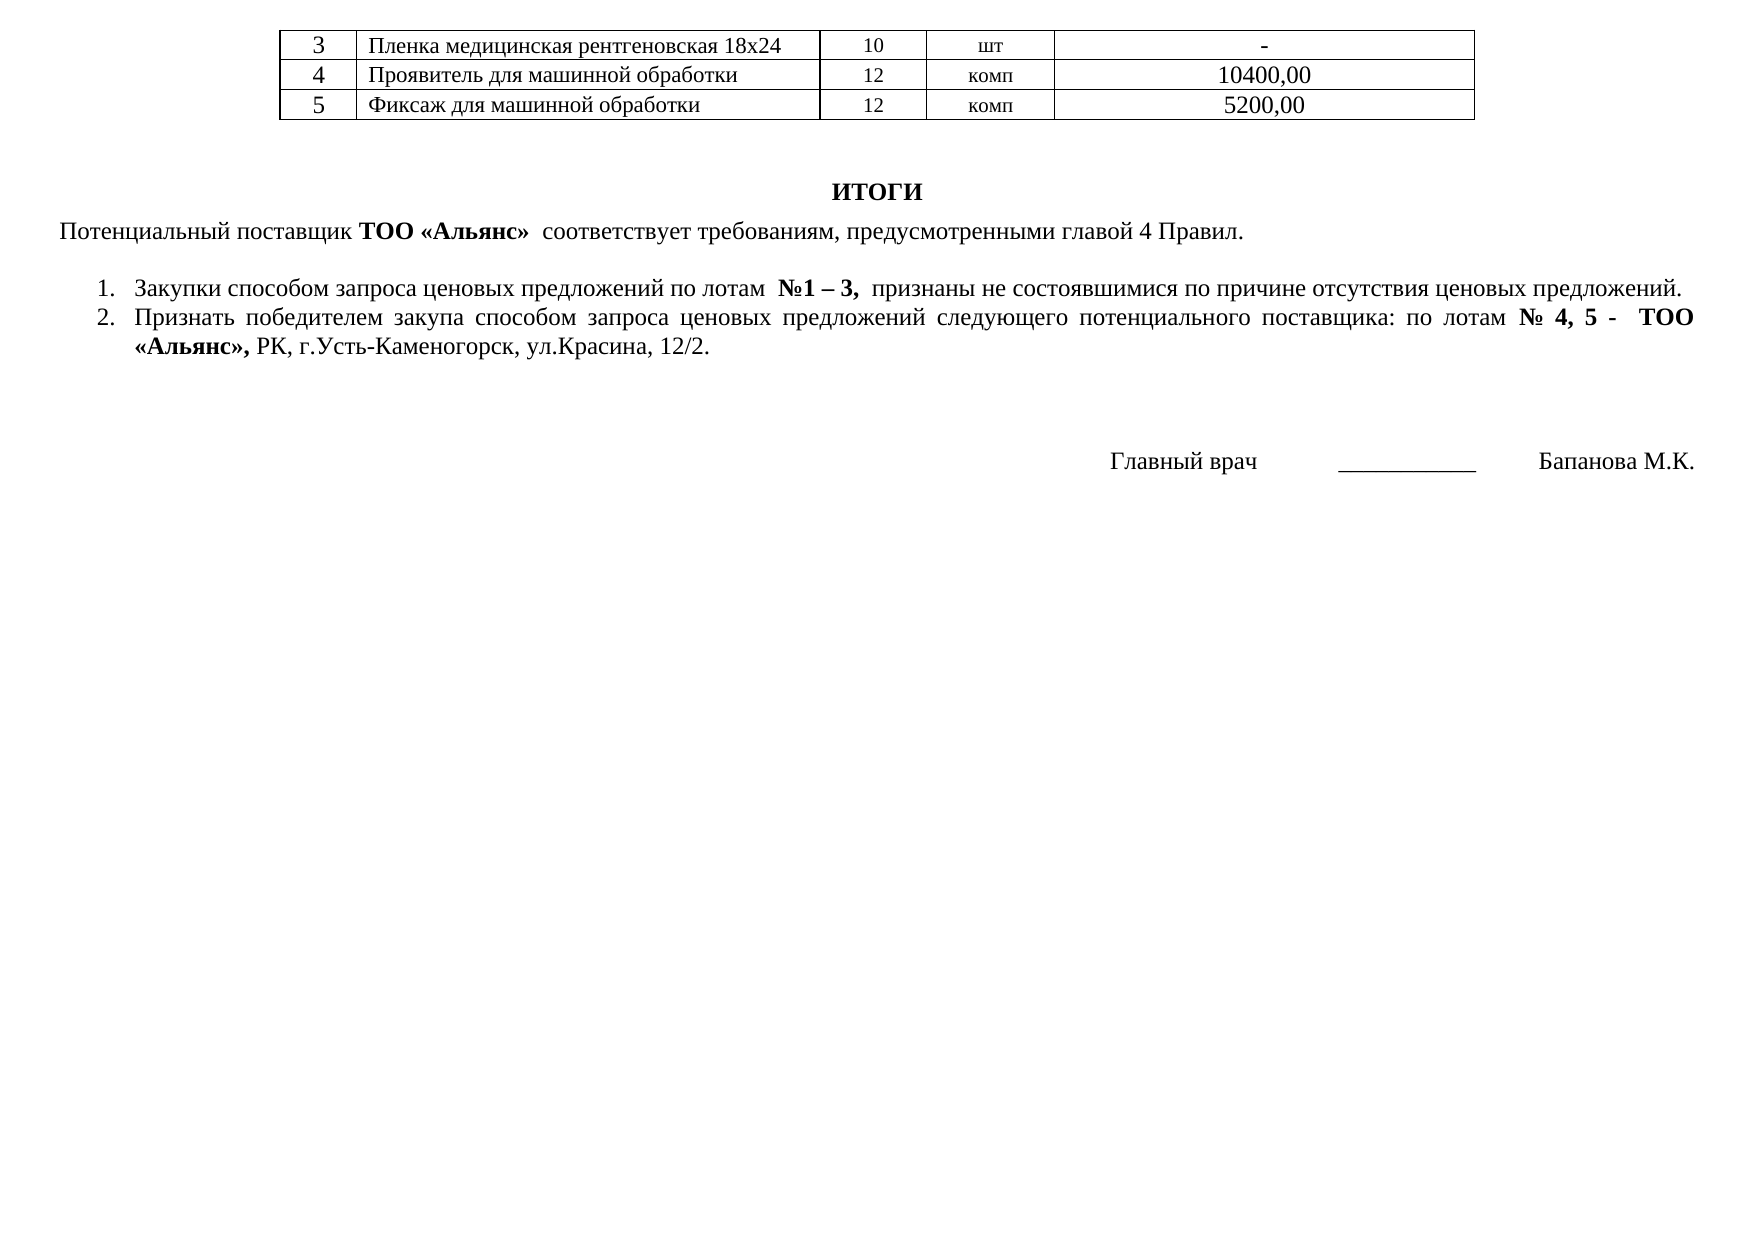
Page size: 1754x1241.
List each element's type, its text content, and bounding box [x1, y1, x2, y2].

table_cell - [1055, 31, 1474, 59]
table_cell 5 [281, 90, 356, 119]
table_cell 12 [821, 60, 926, 89]
table_cell шт [927, 31, 1054, 59]
table_cell 12 [821, 90, 926, 119]
table_cell 4 [281, 60, 356, 89]
table_cell 3 [281, 31, 356, 59]
list Признать победителем закупа способом запроса ценовых предложений следующего потенциального поставщика: по лотам № 4, 5 - ТОО «Альянс», РК, г.Усть-Каменогорск, ул.Красина, 12/2. [97, 302, 1695, 359]
table_cell 10400,00 [1055, 60, 1474, 89]
table_cell Пленка медицинская рентгеновская 18x24 [357, 31, 819, 59]
text Главный врач ___________ Бапанова М.К. [59, 446, 1695, 474]
text ИТОГИ [59, 177, 1695, 206]
table_cell Проявитель для машинной обработки [357, 60, 819, 89]
table_cell 10 [821, 31, 926, 59]
table_cell комп [927, 60, 1054, 89]
table_cell Фиксаж для машинной обработки [357, 90, 819, 119]
text Потенциальный поставщик ТОО «Альянс» соответствует требованиям, предусмотренными главой 4 Правил. [59, 216, 1695, 244]
table_cell 5200,00 [1055, 90, 1474, 119]
table_cell комп [927, 90, 1054, 119]
list Закупки способом запроса ценовых предложений по лотам №1 – 3, признаны не состоявшимися по причине отсутствия ценовых предложений. [97, 273, 1695, 302]
